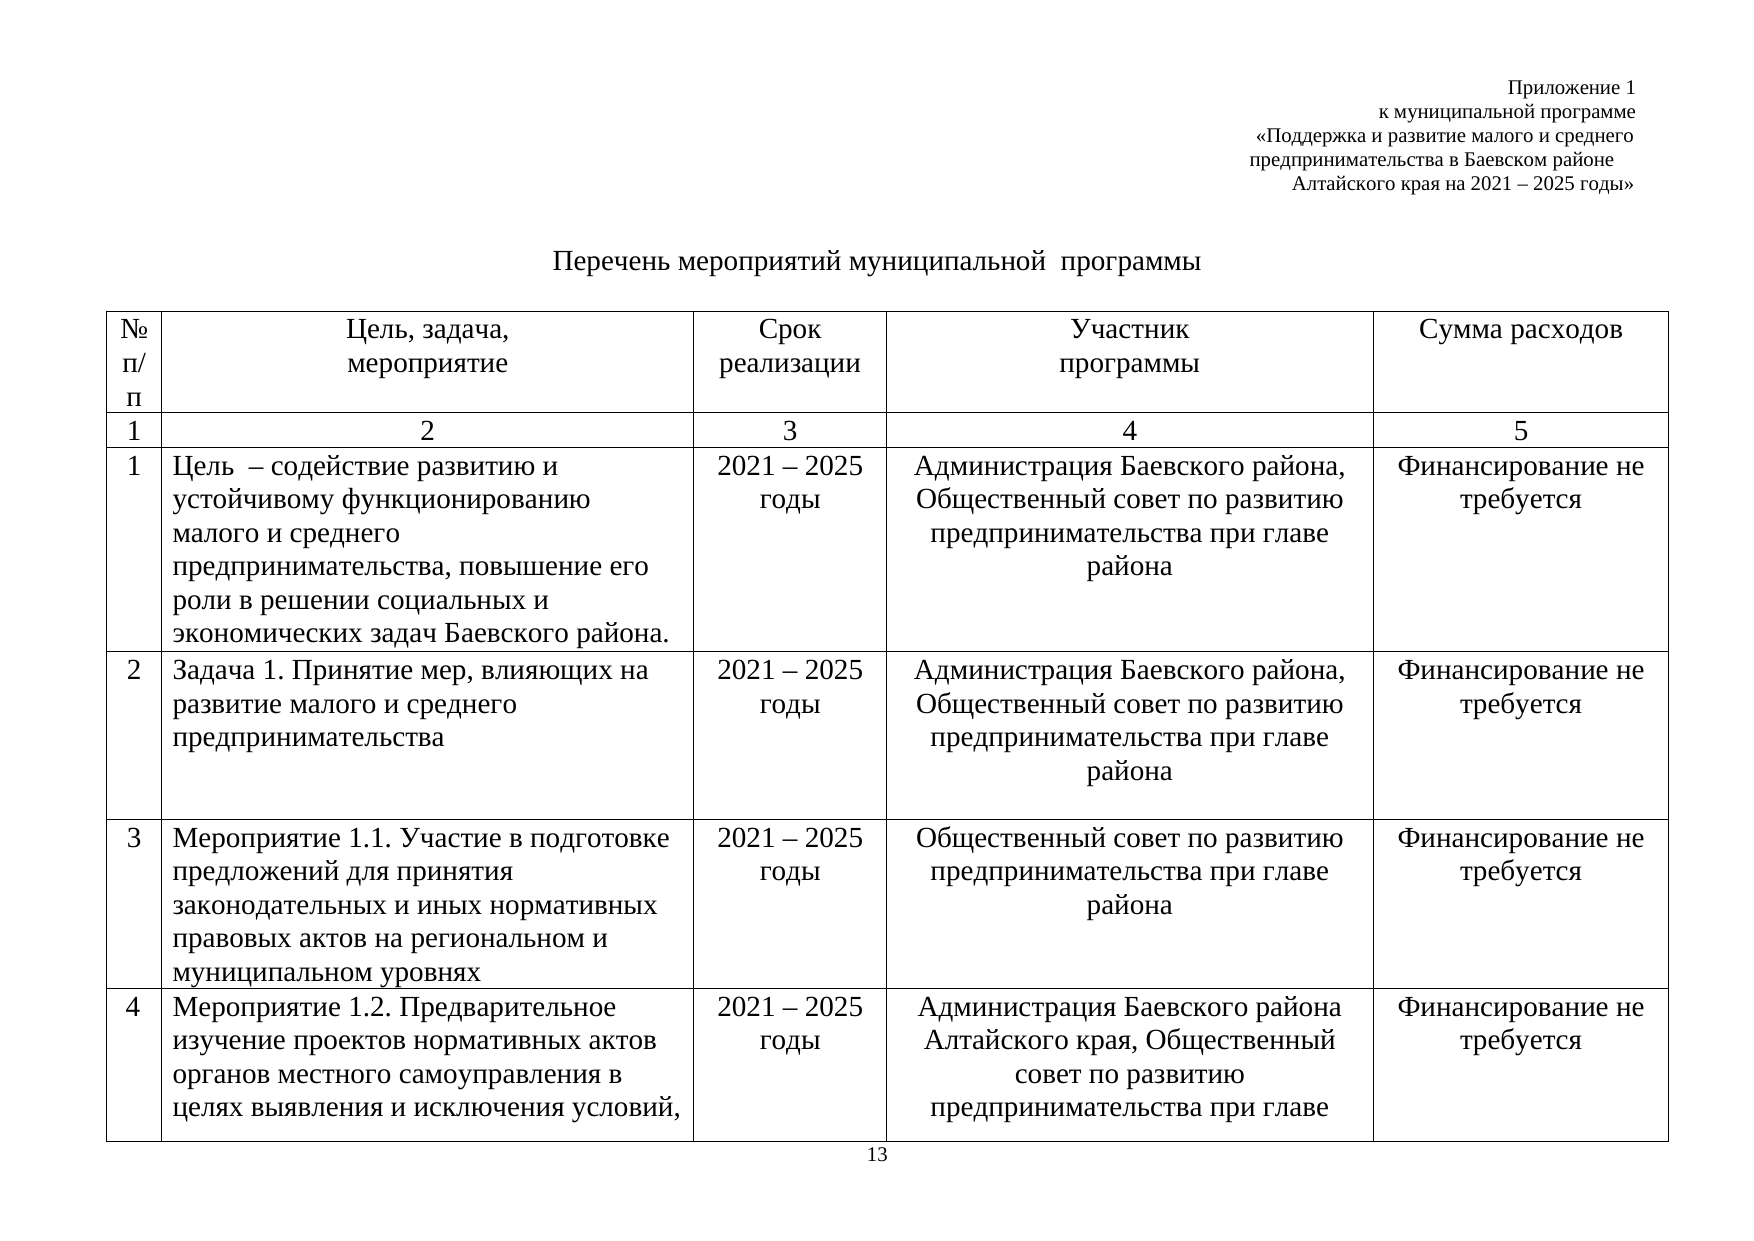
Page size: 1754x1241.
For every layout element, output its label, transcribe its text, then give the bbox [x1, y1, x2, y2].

text предпринимательства в Баевском районе [118, 147, 1636, 171]
table_header Сумма расходов [1374, 312, 1668, 412]
table_cell 1 [107, 413, 161, 447]
text «Поддержка и развитие малого и среднего [118, 123, 1636, 147]
table_cell Финансирование не требуется [1374, 448, 1668, 651]
table_cell Администрация Баевского района, Общественный совет по развитию предпринимательства при главе района [887, 448, 1373, 651]
table_cell 2021 – 2025 годы [694, 989, 886, 1141]
text Перечень мероприятий муниципальной программы [118, 243, 1636, 277]
table_cell 2021 – 2025 годы [694, 820, 886, 988]
table_cell 1 [107, 448, 161, 651]
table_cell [162, 989, 693, 1141]
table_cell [887, 989, 1373, 1141]
table_cell Администрация Баевского района, Общественный совет по развитию предпринимательства при главе района [887, 652, 1373, 819]
text Приложение 1 [118, 75, 1636, 99]
table_cell 5 [1374, 413, 1668, 447]
table_cell Общественный совет по развитию предпринимательства при главе района [887, 820, 1373, 988]
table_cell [1374, 989, 1668, 1141]
text к муниципальной программе [118, 99, 1636, 123]
table_cell Мероприятие 1.1. Участие в подготовке предложений для принятия законодательных и иных нормативных правовых актов на региональном и муниципальном уровнях [162, 820, 693, 988]
table_cell 2021 – 2025 годы [694, 448, 886, 651]
table_cell 3 [694, 413, 886, 447]
table_cell 2 [162, 413, 693, 447]
table_header Срок реализации [694, 312, 886, 412]
table_cell 4 [107, 989, 161, 1141]
table_header Цель, задача, мероприятие [162, 312, 693, 412]
table_cell 2 [107, 652, 161, 819]
table_header Участник программы [887, 312, 1373, 412]
table_cell 2021 – 2025 годы [694, 652, 886, 819]
table_cell 3 [107, 820, 161, 988]
table_cell 4 [887, 413, 1373, 447]
text Алтайского края на 2021 – 2025 годы» [118, 171, 1636, 195]
table_cell Задача 1. Принятие мер, влияющих на развитие малого и среднего предпринимательства [162, 652, 693, 819]
table_cell Финансирование не требуется [1374, 820, 1668, 988]
table_cell Цель – содействие развитию и устойчивому функционированию малого и среднего предпринимательства, повышение его роли в решении социальных и экономических задач Баевского района. [162, 448, 693, 651]
table_cell Финансирование не требуется [1374, 652, 1668, 819]
table_header № п/п [107, 312, 161, 412]
